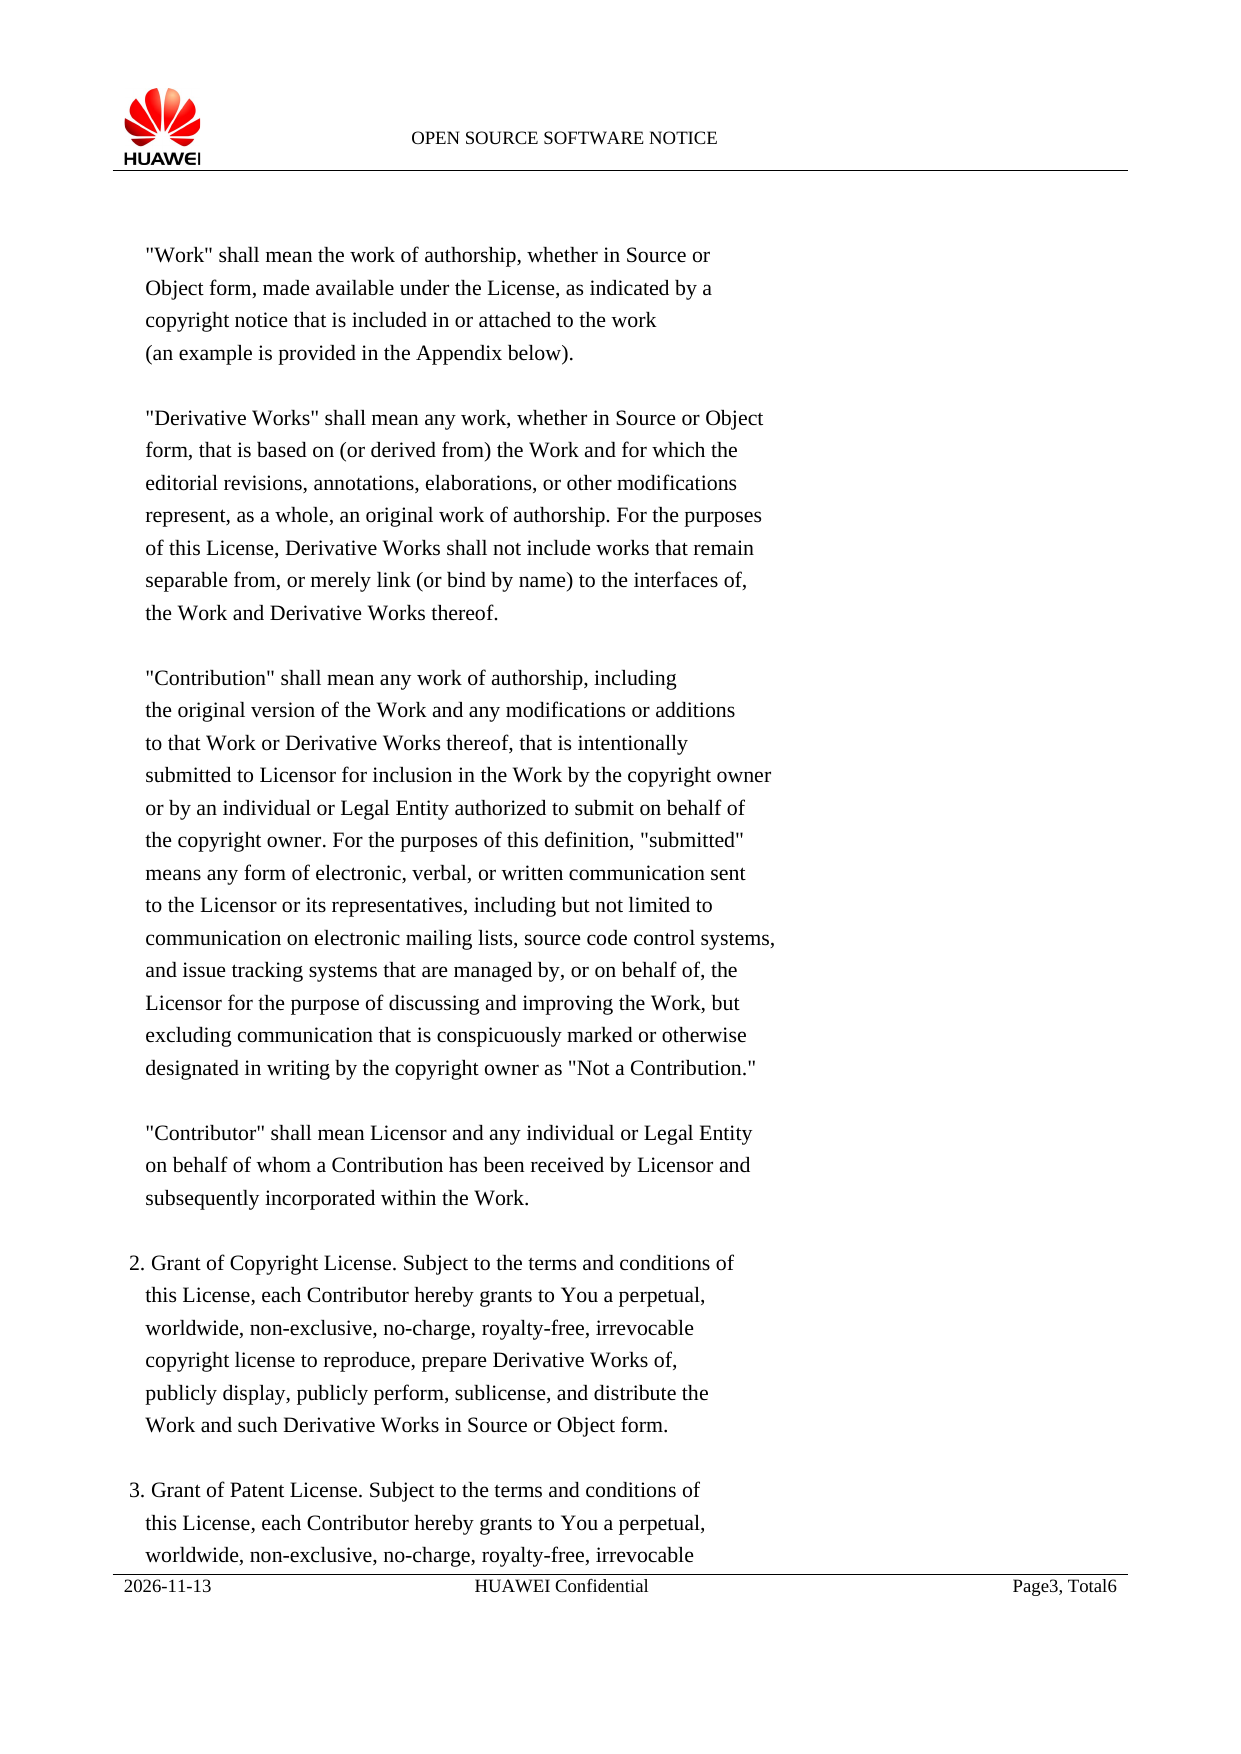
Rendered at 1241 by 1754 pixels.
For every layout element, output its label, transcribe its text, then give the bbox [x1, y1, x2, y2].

picture [124, 88, 201, 165]
